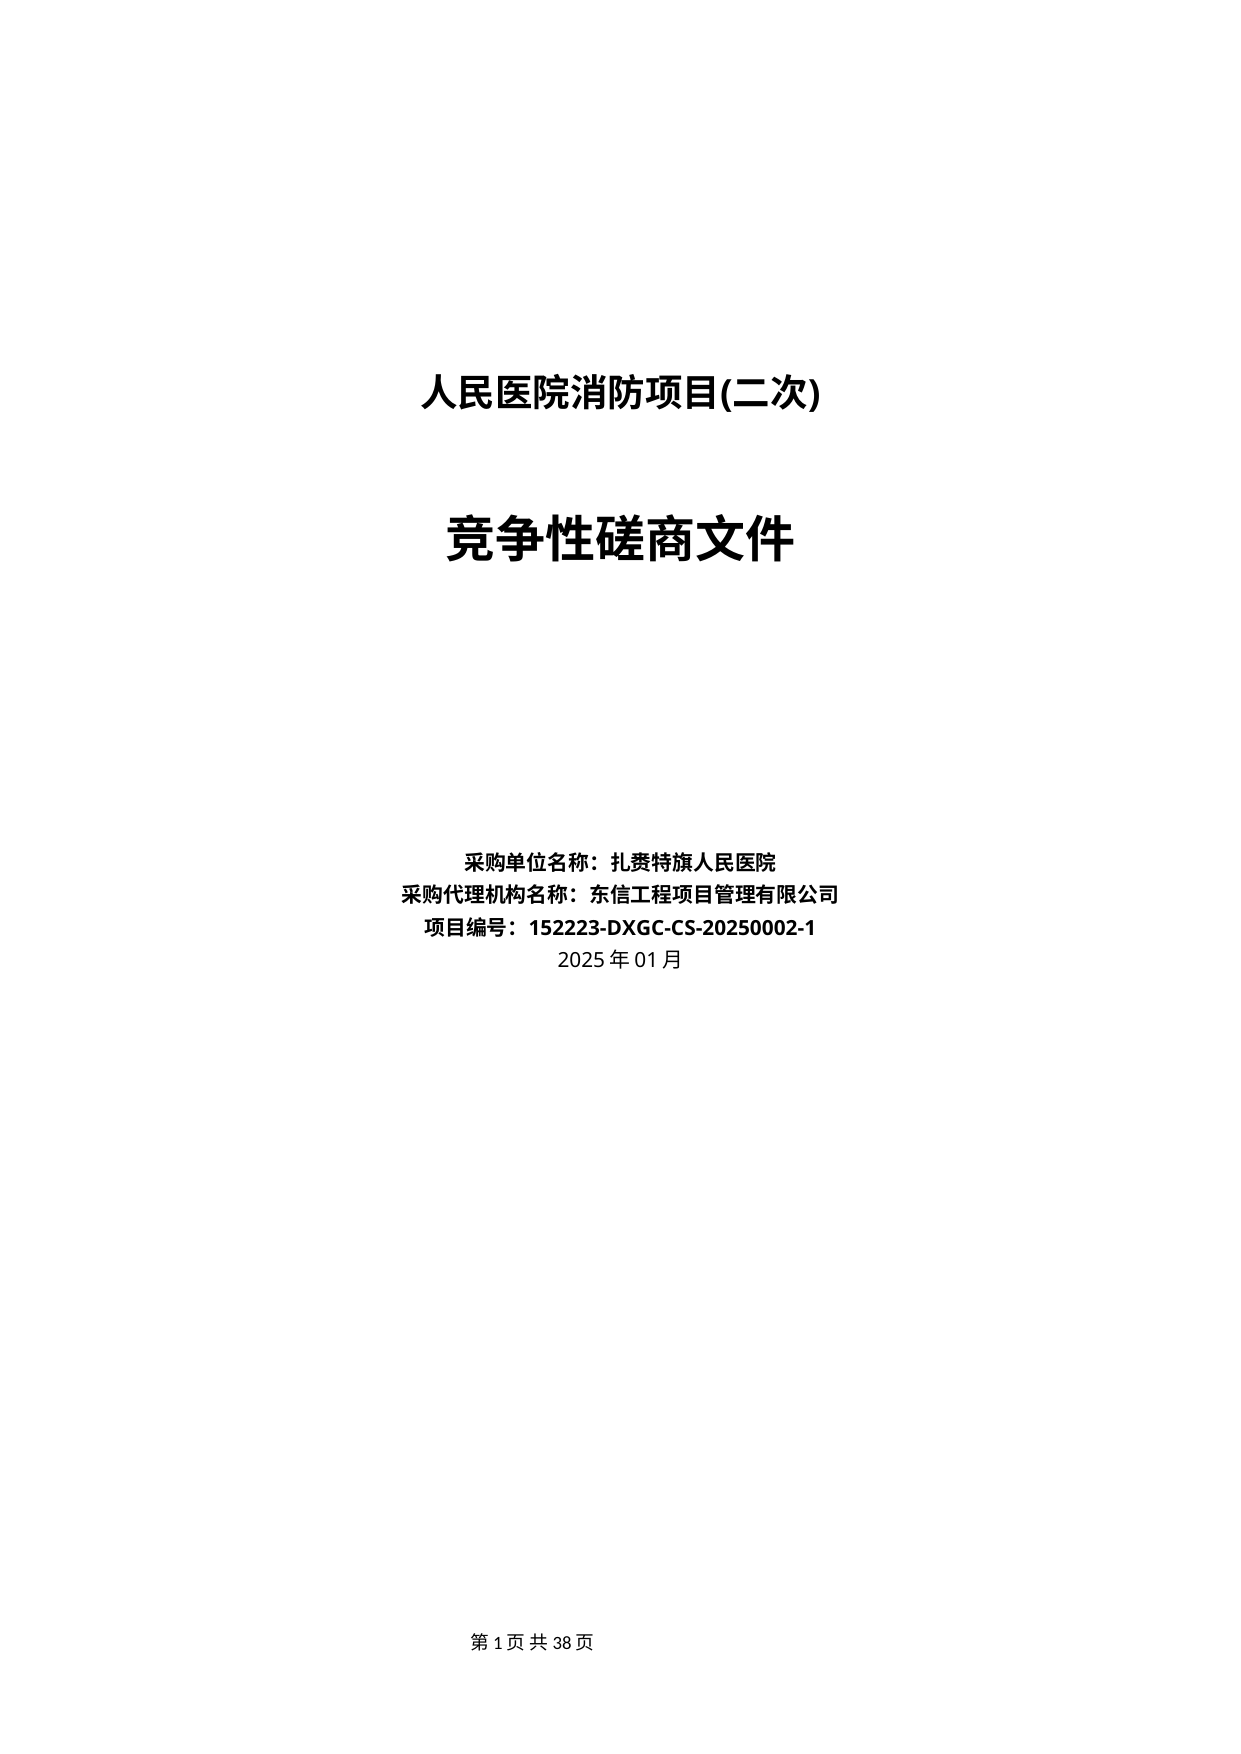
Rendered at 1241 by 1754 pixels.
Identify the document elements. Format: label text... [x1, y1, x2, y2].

text 竞争性磋商文件 [187, 487, 1053, 585]
text 项目编号：152223-DXGC-CS-20250002-1 [187, 910, 1053, 942]
text 采购单位名称：扎赉特旗人民医院 [187, 845, 1053, 877]
text 人民医院消防项目(二次) [187, 357, 1053, 422]
text 2025年01月 [187, 942, 1053, 975]
text 采购代理机构名称：东信工程项目管理有限公司 [187, 877, 1053, 910]
